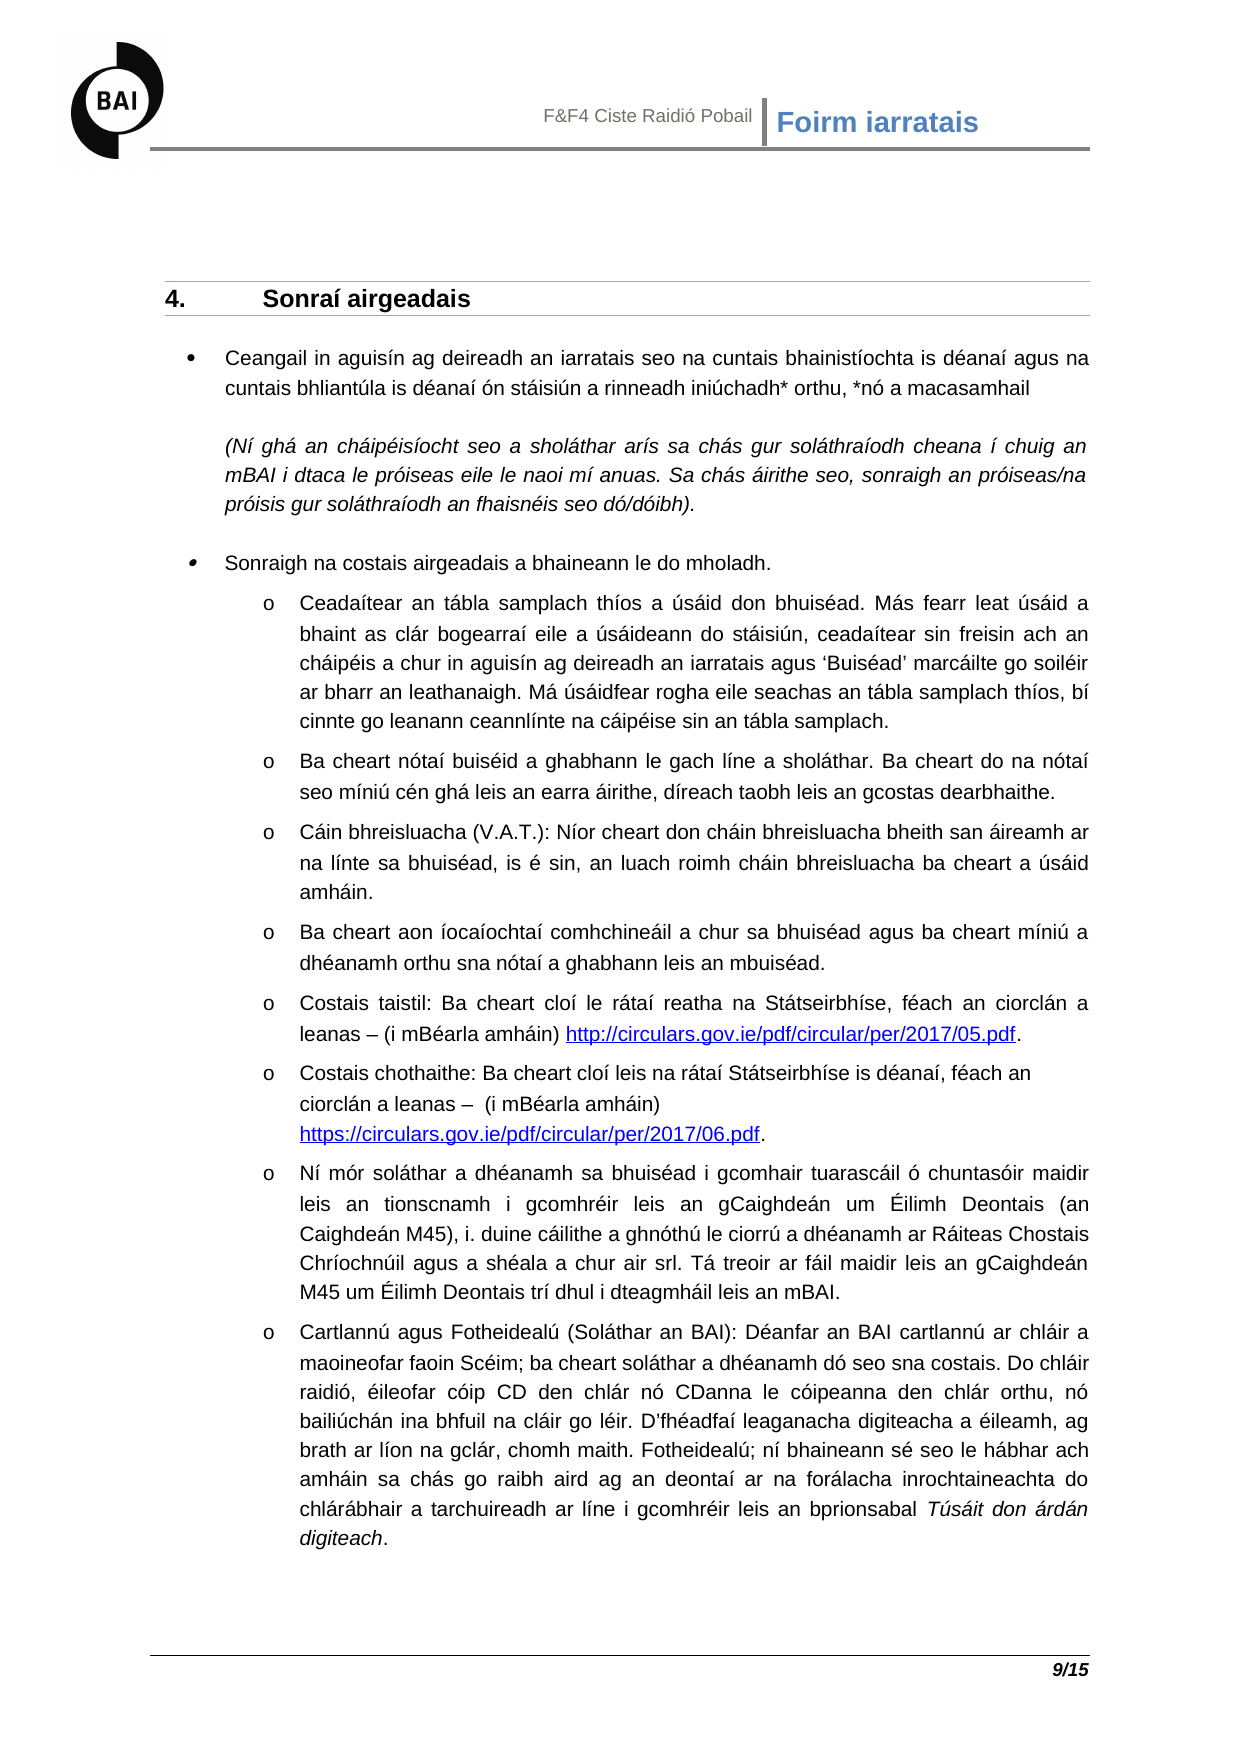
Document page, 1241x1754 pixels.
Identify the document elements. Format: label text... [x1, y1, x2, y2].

subtitle Sonraí airgeadais [165, 282, 1090, 315]
list Ceangail in aguisín ag deireadh an iarratais seo na cuntais bhainistíochta is déanaí agus na cuntais bhliantúla is déanaí ón stáisiún a rinneadh iniúchadh* orthu, *nó a macasamhail [187, 341, 1090, 399]
list Ceadaítear an tábla samplach thíos a úsáid don bhuiséad. Más fearr leat úsáid a bhaint as clár bogearraí eile a úsáideann do stáisiún, ceadaítear sin freisin ach an cháipéis a chur in aguisín ag deireadh an iarratais agus ‘Buiséad’ marcáilte go soiléir ar bharr an leathanaigh. Má úsáidfear rogha eile seachas an tábla samplach thíos, bí cinnte go leanann ceannlínte na cáipéise sin an tábla samplach. [262, 587, 1090, 733]
list Costais taistil: Ba cheart cloí le rátaí reatha na Státseirbhíse, féach an ciorclán a leanas – (i mBéarla amháin) http://circulars.gov.ie/pdf/circular/per/2017/05.pdf. [262, 987, 1090, 1045]
list Ba cheart aon íocaíochtaí comhchineáil a chur sa bhuiséad agus ba cheart míniú a dhéanamh orthu sna nótaí a ghabhann leis an mbuiséad. [262, 916, 1090, 974]
list Ba cheart nótaí buiséid a ghabhann le gach líne a sholáthar. Ba cheart do na nótaí seo míniú cén ghá leis an earra áirithe, díreach taobh leis an gcostas dearbhaithe. [262, 745, 1090, 804]
list Costais chothaithe: Ba cheart cloí leis na rátaí Státseirbhíse is déanaí, féach an ciorclán a leanas – (i mBéarla amháin) https://circulars.gov.ie/pdf/circular/per/2017/06.pdf. [262, 1058, 1090, 1145]
text (Ní ghá an cháipéisíocht seo a sholáthar arís sa chás gur soláthraíodh cheana í chuig an mBAI i dtaca le próiseas eile le naoi mí anuas. Sa chás áirithe seo, sonraigh an próiseas/na próisis gur soláthraíodh an fhaisnéis seo dó/dóibh). [225, 429, 1090, 516]
list Cáin bhreisluacha (V.A.T.): Níor cheart don cháin bhreisluacha bheith san áireamh ar na línte sa bhuiséad, is é sin, an luach roimh cháin bhreisluacha ba cheart a úsáid amháin. [262, 816, 1090, 904]
list Ní mór soláthar a dhéanamh sa bhuiséad i gcomhair tuarascáil ó chuntasóir maidir leis an tionscnamh i gcomhréir leis an gCaighdeán um Éilimh Deontais (an Caighdeán M45), i. duine cáilithe a ghnóthú le ciorrú a dhéanamh ar Ráiteas Chostais Chríochnúil agus a shéala a chur air srl. Tá treoir ar fáil maidir leis an gCaighdeán M45 um Éilimh Deontais trí dhul i dteagmháil leis an mBAI. [262, 1158, 1090, 1304]
picture [56, 26, 171, 174]
list Sonraigh na costais airgeadais a bhaineann le do mholadh. [187, 545, 1090, 574]
list Cartlannú agus Fotheidealú (Soláthar an BAI): Déanfar an BAI cartlannú ar chláir a maoineofar faoin Scéim; ba cheart soláthar a dhéanamh dó seo sna costais. Do chláir raidió, éileofar cóip CD den chlár nó CDanna le cóipeanna den chlár orthu, nó bailiúchán ina bhfuil na cláir go léir. D’fhéadfaí leaganacha digiteacha a éileamh, ag brath ar líon na gclár, chomh maith. Fotheidealú; ní bhaineann sé seo le hábhar ach amháin sa chás go raibh aird ag an deontaí ar na forálacha inrochtaineachta do chlárábhair a tarchuireadh ar líne i gcomhréir leis an bprionsabal Túsáit don árdán digiteach. [262, 1316, 1090, 1549]
